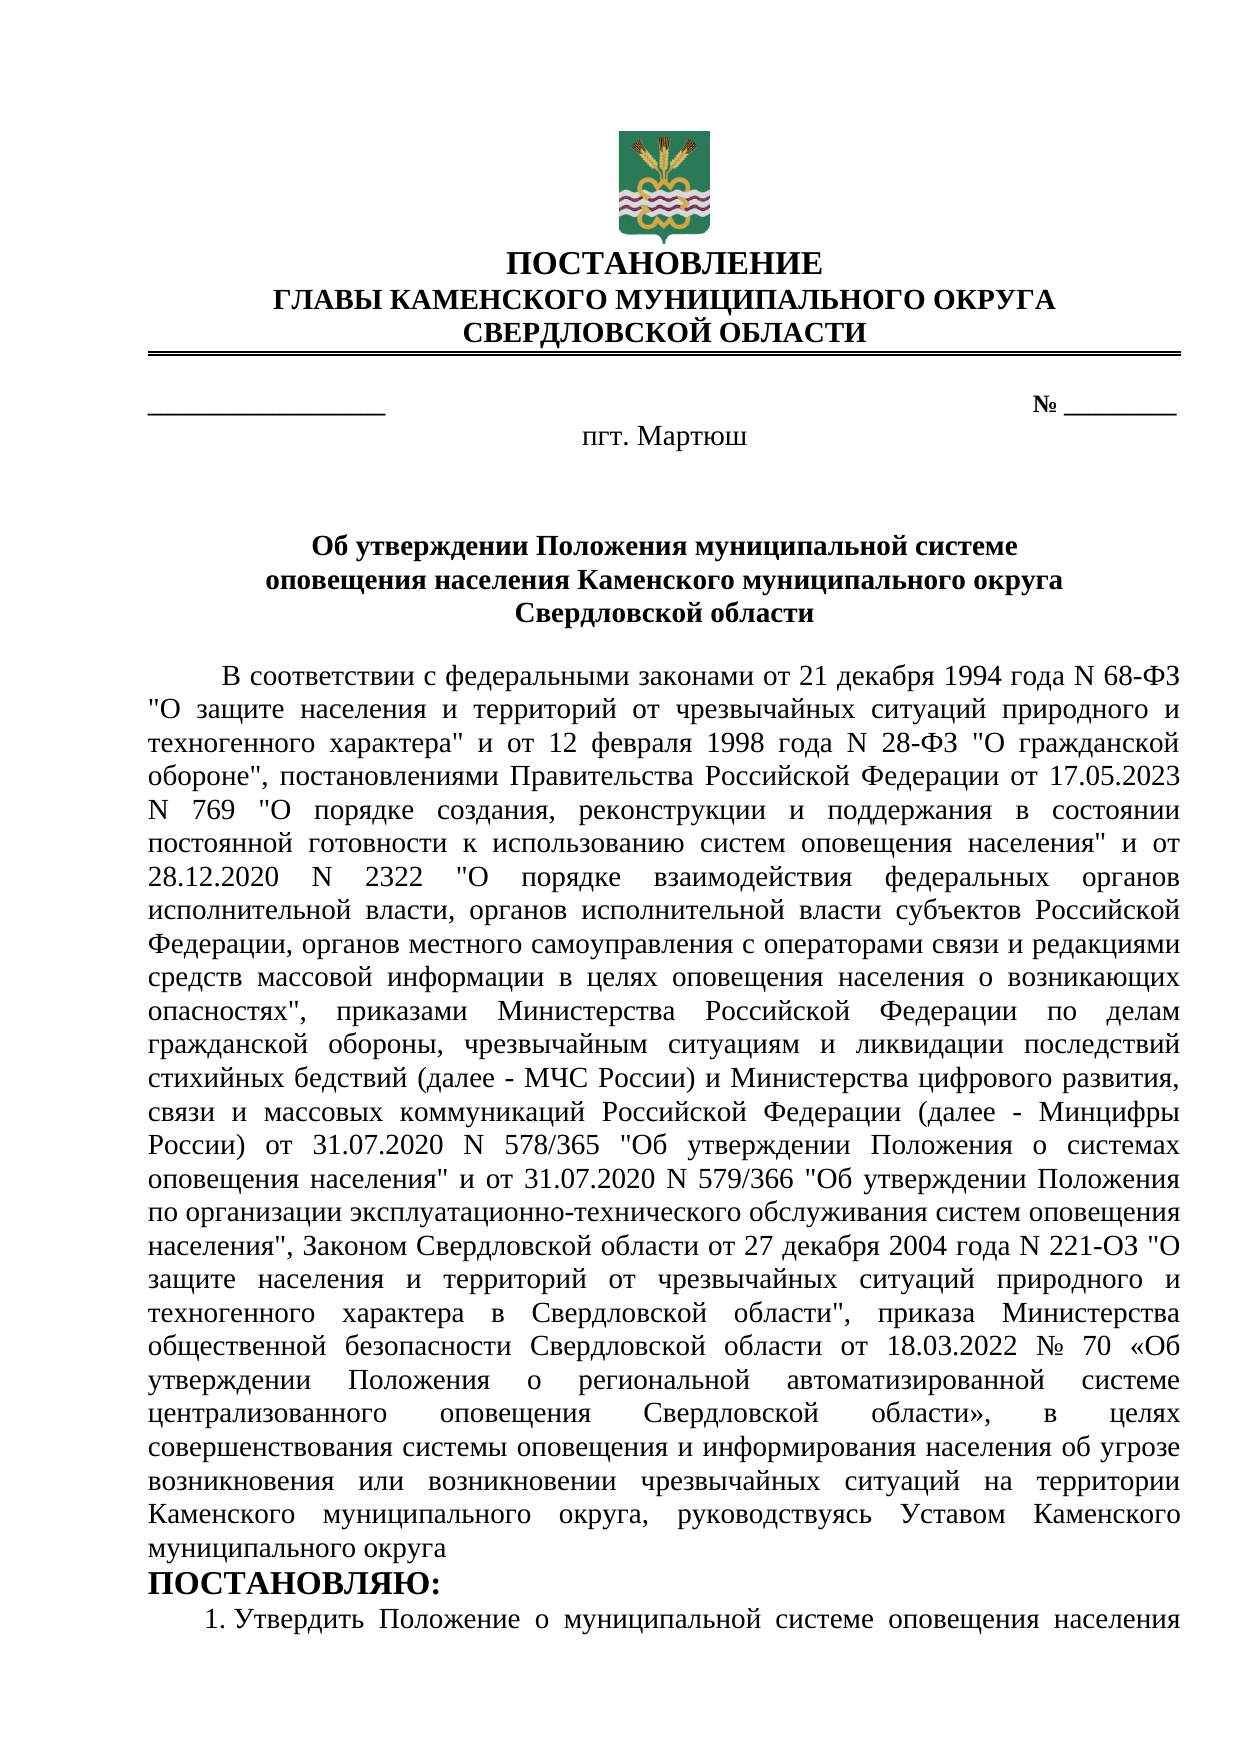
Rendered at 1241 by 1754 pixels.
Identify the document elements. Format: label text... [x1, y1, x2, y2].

text Об утверждении Положения муниципальной системе [148, 528, 1181, 562]
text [148, 1602, 1181, 1635]
text ПОСТАНОВЛЕНИЕ [148, 244, 1181, 282]
text ПОСТАНОВЛЯЮ: [148, 1563, 1181, 1602]
text оповещения населения Каменского муниципального округа [148, 562, 1181, 595]
text ___________________ № _________ [148, 389, 1181, 418]
picture [618, 131, 710, 244]
text СВЕРДЛОВСКОЙ ОБЛАСТИ [148, 316, 1181, 351]
text ГЛАВЫ КАМЕНСКОГО МУНИЦИПАЛЬНОГО ОКРУГА [148, 282, 1181, 316]
text В соответствии с федеральными законами от 21 декабря 1994 года N 68-ФЗ "О защите населения и территорий от чрезвычайных ситуаций природного и техногенного характера" и от 12 февраля 1998 года N 28-ФЗ "О гражданской обороне", постановлениями Правительства Российской Федерации от 17.05.2023 N 769 "О порядке создания, реконструкции и поддержания в состоянии постоянной готовности к использованию систем оповещения населения" и от 28.12.2020 N 2322 "О порядке взаимодействия федеральных органов исполнительной власти, органов исполнительной власти субъектов Российской Федерации, органов местного самоуправления с операторами связи и редакциями средств массовой информации в целях оповещения населения о возникающих опасностях", приказами Министерства Российской Федерации по делам гражданской обороны, чрезвычайным ситуациям и ликвидации последствий стихийных бедствий (далее - МЧС России) и Министерства цифрового развития, связи и массовых коммуникаций Российской Федерации (далее - Минцифры России) от 31.07.2020 N 578/365 "Об утверждении Положения о системах оповещения населения" и от 31.07.2020 N 579/366 "Об утверждении Положения по организации эксплуатационно-технического обслуживания систем оповещения населения", Законом Свердловской области от 27 декабря 2004 года N 221-ОЗ "О защите населения и территорий от чрезвычайных ситуаций природного и техногенного характера в Свердловской области", приказа Министерства общественной безопасности Свердловской области от 18.03.2022 № 70 «Об утверждении Положения о региональной автоматизированной системе централизованного оповещения Свердловской области», в целях совершенствования системы оповещения и информирования населения об угрозе возникновения или возникновении чрезвычайных ситуаций на территории Каменского муниципального округа, руководствуясь Уставом Каменского муниципального округа [148, 658, 1181, 1563]
text пгт. Мартюш [148, 418, 1181, 452]
text Свердловской области [148, 595, 1181, 629]
